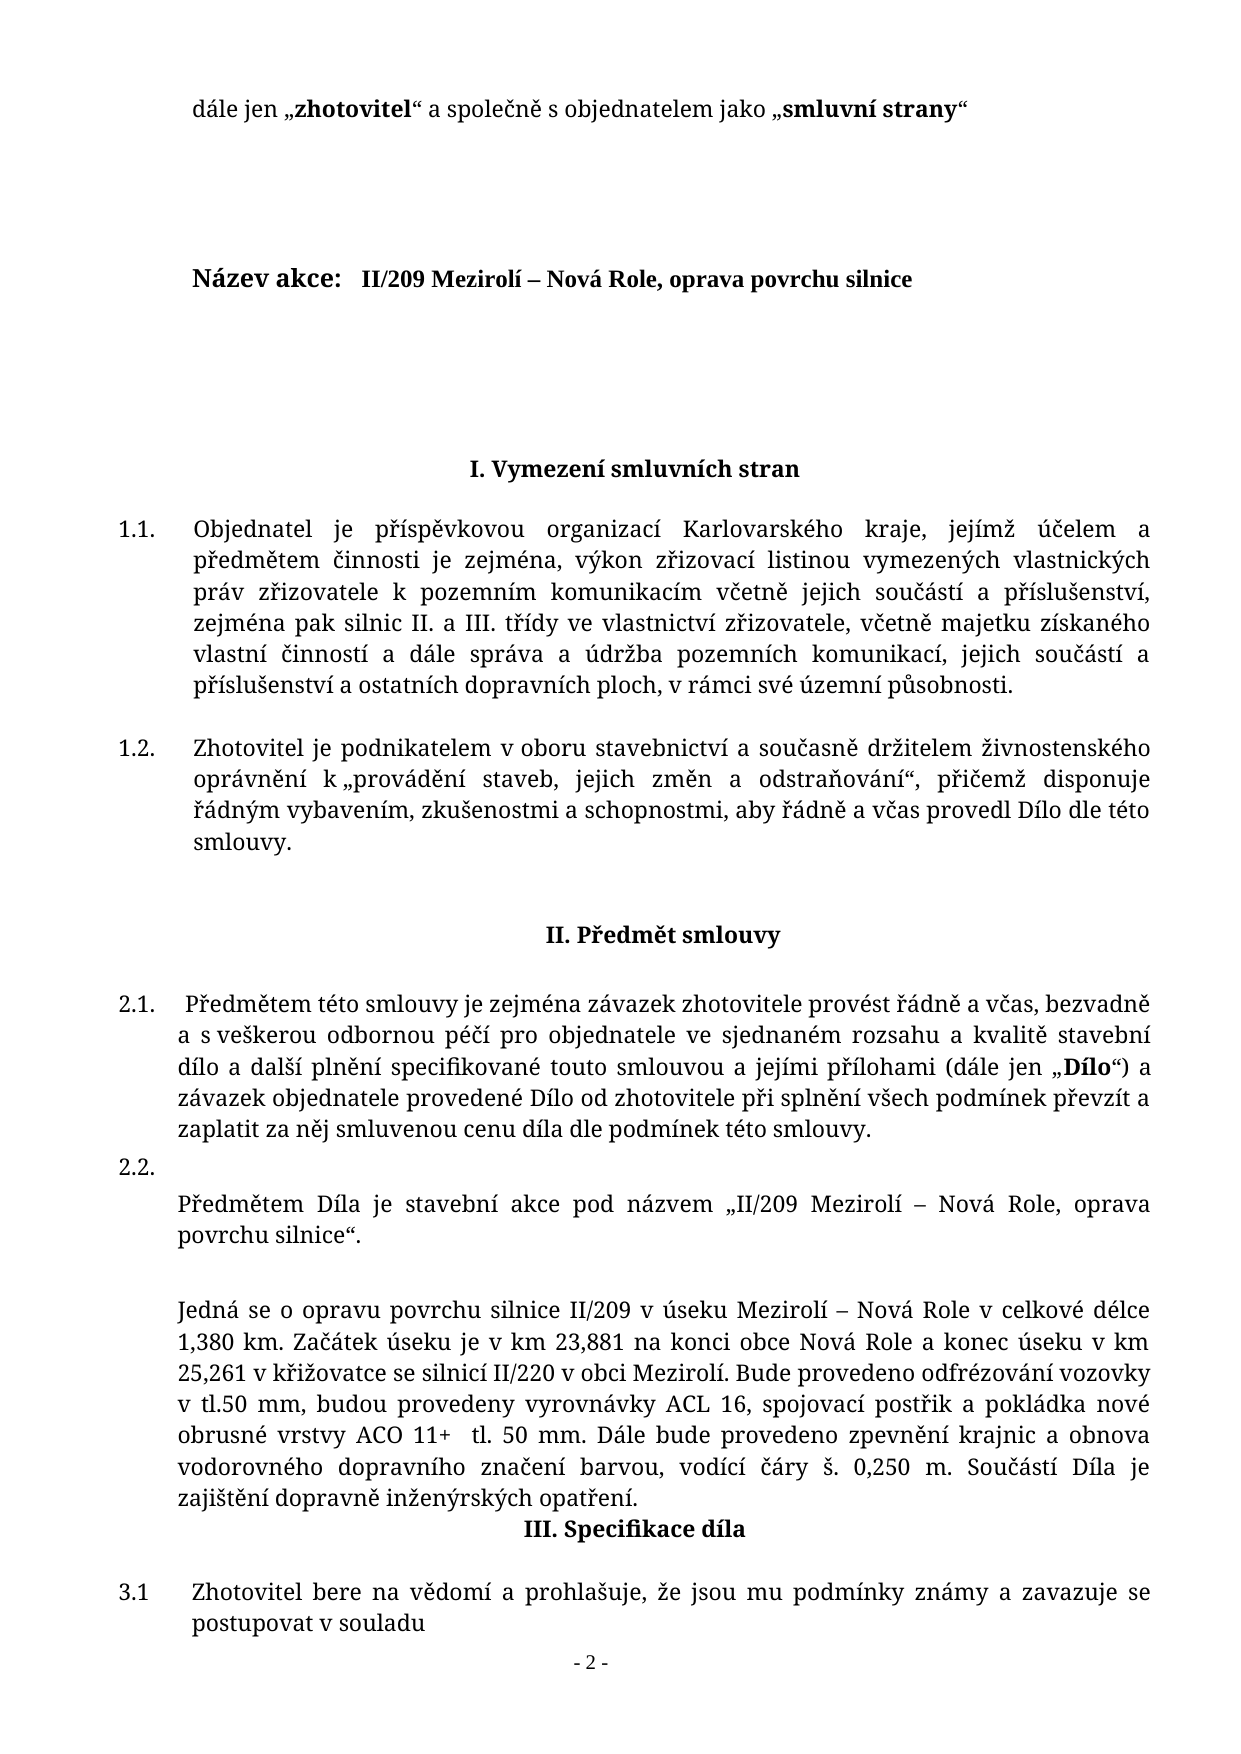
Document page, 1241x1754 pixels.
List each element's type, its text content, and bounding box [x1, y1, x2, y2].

text Předmětem Díla je stavební akce pod názvem „II/209 Mezirolí – Nová Role, oprava povrchu silnice“. [177, 1188, 1152, 1251]
list Zhotovitel bere na vědomí a prohlašuje, že jsou mu podmínky známy a zavazuje se postupovat v souladu [118, 1576, 1152, 1638]
text 1.2. Zhotovitel je podnikatelem v oboru stavebnictví a současně držitelem živnostenského oprávnění k „provádění staveb, jejich změn a odstraňování“, přičemž disponuje řádným vybavením, zkušenostmi a schopnostmi, aby řádně a včas provedl Dílo dle této smlouvy. [118, 732, 1152, 857]
text III. Specifikace díla [118, 1513, 1152, 1544]
text dále jen „zhotovitel“ a společně s objednatelem jako „smluvní strany“ [118, 93, 1152, 124]
text I. Vymezení smluvních stran [118, 453, 1152, 485]
text 2.2. [118, 1151, 1152, 1182]
text Jedná se o opravu povrchu silnice II/209 v úseku Mezirolí – Nová Role v celkové délce 1,380 km. Začátek úseku je v km 23,881 na konci obce Nová Role a konec úseku v km 25,261 v křižovatce se silnicí II/220 v obci Mezirolí. Bude provedeno odfrézování vozovky v tl.50 mm, budou provedeny vyrovnávky ACL 16, spojovací postřik a pokládka nové obrusné vrstvy ACO 11+ tl. 50 mm. Dále bude provedeno zpevnění krajnic a obnova vodorovného dopravního značení barvou, vodící čáry š. 0,250 m. Součástí Díla je zajištění dopravně inženýrských opatření. [177, 1294, 1152, 1513]
text II. Předmět smlouvy [174, 919, 1152, 951]
text 2.1. Předmětem této smlouvy je zejména závazek zhotovitele provést řádně a včas, bezvadně a s veškerou odbornou péčí pro objednatele ve sjednaném rozsahu a kvalitě stavební dílo a další plnění specifikované touto smlouvou a jejími přílohami (dále jen „Dílo“) a závazek objednatele provedené Dílo od zhotovitele při splnění všech podmínek převzít a zaplatit za něj smluvenou cenu díla dle podmínek této smlouvy. [118, 988, 1152, 1144]
text 1.1. Objednatel je příspěvkovou organizací Karlovarského kraje, jejímž účelem a předmětem činnosti je zejména, výkon zřizovací listinou vymezených vlastnických práv zřizovatele k pozemním komunikacím včetně jejich součástí a příslušenství, zejména pak silnic II. a III. třídy ve vlastnictví zřizovatele, včetně majetku získaného vlastní činností a dále správa a údržba pozemních komunikací, jejich součástí a příslušenství a ostatních dopravních ploch, v rámci své územní působnosti. [118, 513, 1152, 701]
text Název akce: II/209 Mezirolí – Nová Role, oprava povrchu silnice [118, 260, 1152, 294]
